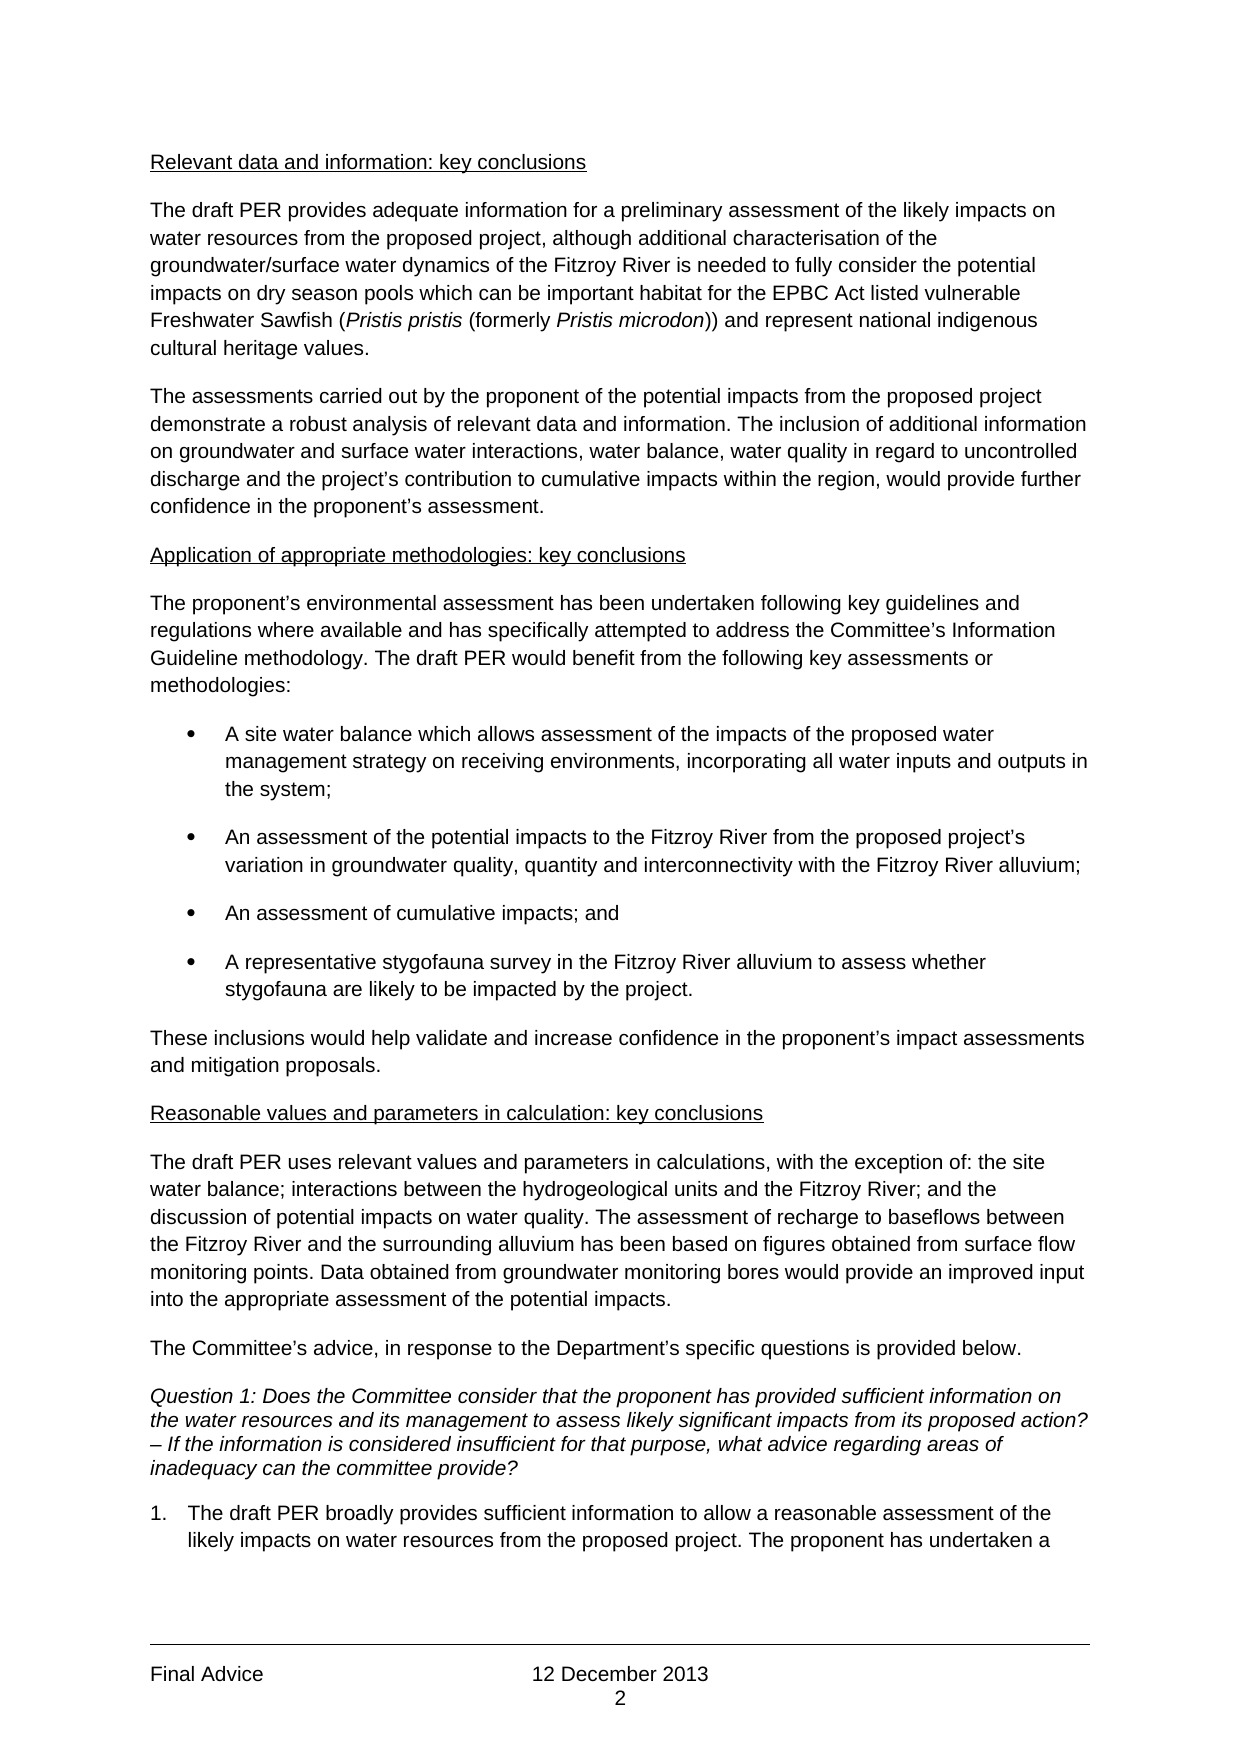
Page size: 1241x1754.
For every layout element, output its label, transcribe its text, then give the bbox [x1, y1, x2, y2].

text These inclusions would help validate and increase confidence in the proponent’s impact assessments and mitigation proposals. [150, 1025, 1090, 1077]
list An assessment of cumulative impacts; and [187, 901, 1090, 925]
list A site water balance which allows assessment of the impacts of the proposed water management strategy on receiving environments, incorporating all water inputs and outputs in the system; [187, 722, 1090, 801]
list An assessment of the potential impacts to the Fitzroy River from the proposed project’s variation in groundwater quality, quantity and interconnectivity with the Fitzroy River alluvium; [187, 825, 1090, 877]
text The draft PER uses relevant values and parameters in calculations, with the exception of: the site water balance; interactions between the hydrogeological units and the Fitzroy River; and the discussion of potential impacts on water quality. The assessment of recharge to baseflows between the Fitzroy River and the surrounding alluvium has been based on figures obtained from surface flow monitoring points. Data obtained from groundwater monitoring bores would provide an improved input into the appropriate assessment of the potential impacts. [150, 1149, 1090, 1311]
text The proponent’s environmental assessment has been undertaken following key guidelines and regulations where available and has specifically attempted to address the Committee’s Information Guideline methodology. The draft PER would benefit from the following key assessments or methodologies: [150, 591, 1090, 697]
text Relevant data and information: key conclusions [150, 150, 1090, 174]
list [150, 1500, 1090, 1552]
list A representative stygofauna survey in the Fitzroy River alluvium to assess whether stygofauna are likely to be impacted by the project. [187, 949, 1090, 1001]
text The Committee’s advice, in response to the Department’s specific questions is provided below. [150, 1335, 1090, 1359]
text Question 1: Does the Committee consider that the proponent has provided sufficient information on the water resources and its management to assess likely significant impacts from its proposed action? – If the information is considered insufficient for that purpose, what advice regarding areas of inadequacy can the committee provide? [150, 1384, 1090, 1479]
text Application of appropriate methodologies: key conclusions [150, 542, 1090, 566]
text Reasonable values and parameters in calculation: key conclusions [150, 1101, 1090, 1125]
subtitle The assessments carried out by the proponent of the potential impacts from the proposed project demonstrate a robust analysis of relevant data and information. The inclusion of additional information on groundwater and surface water interactions, water balance, water quality in regard to uncontrolled discharge and the project’s contribution to cumulative impacts within the region, would provide further confidence in the proponent’s assessment. [150, 384, 1090, 518]
subtitle The draft PER provides adequate information for a preliminary assessment of the likely impacts on water resources from the proposed project, although additional characterisation of the groundwater/surface water dynamics of the Fitzroy River is needed to fully consider the potential impacts on dry season pools which can be important habitat for the EPBC Act listed vulnerable Freshwater Sawfish (Pristis pristis (formerly Pristis microdon)) and represent national indigenous cultural heritage values. [150, 198, 1090, 360]
